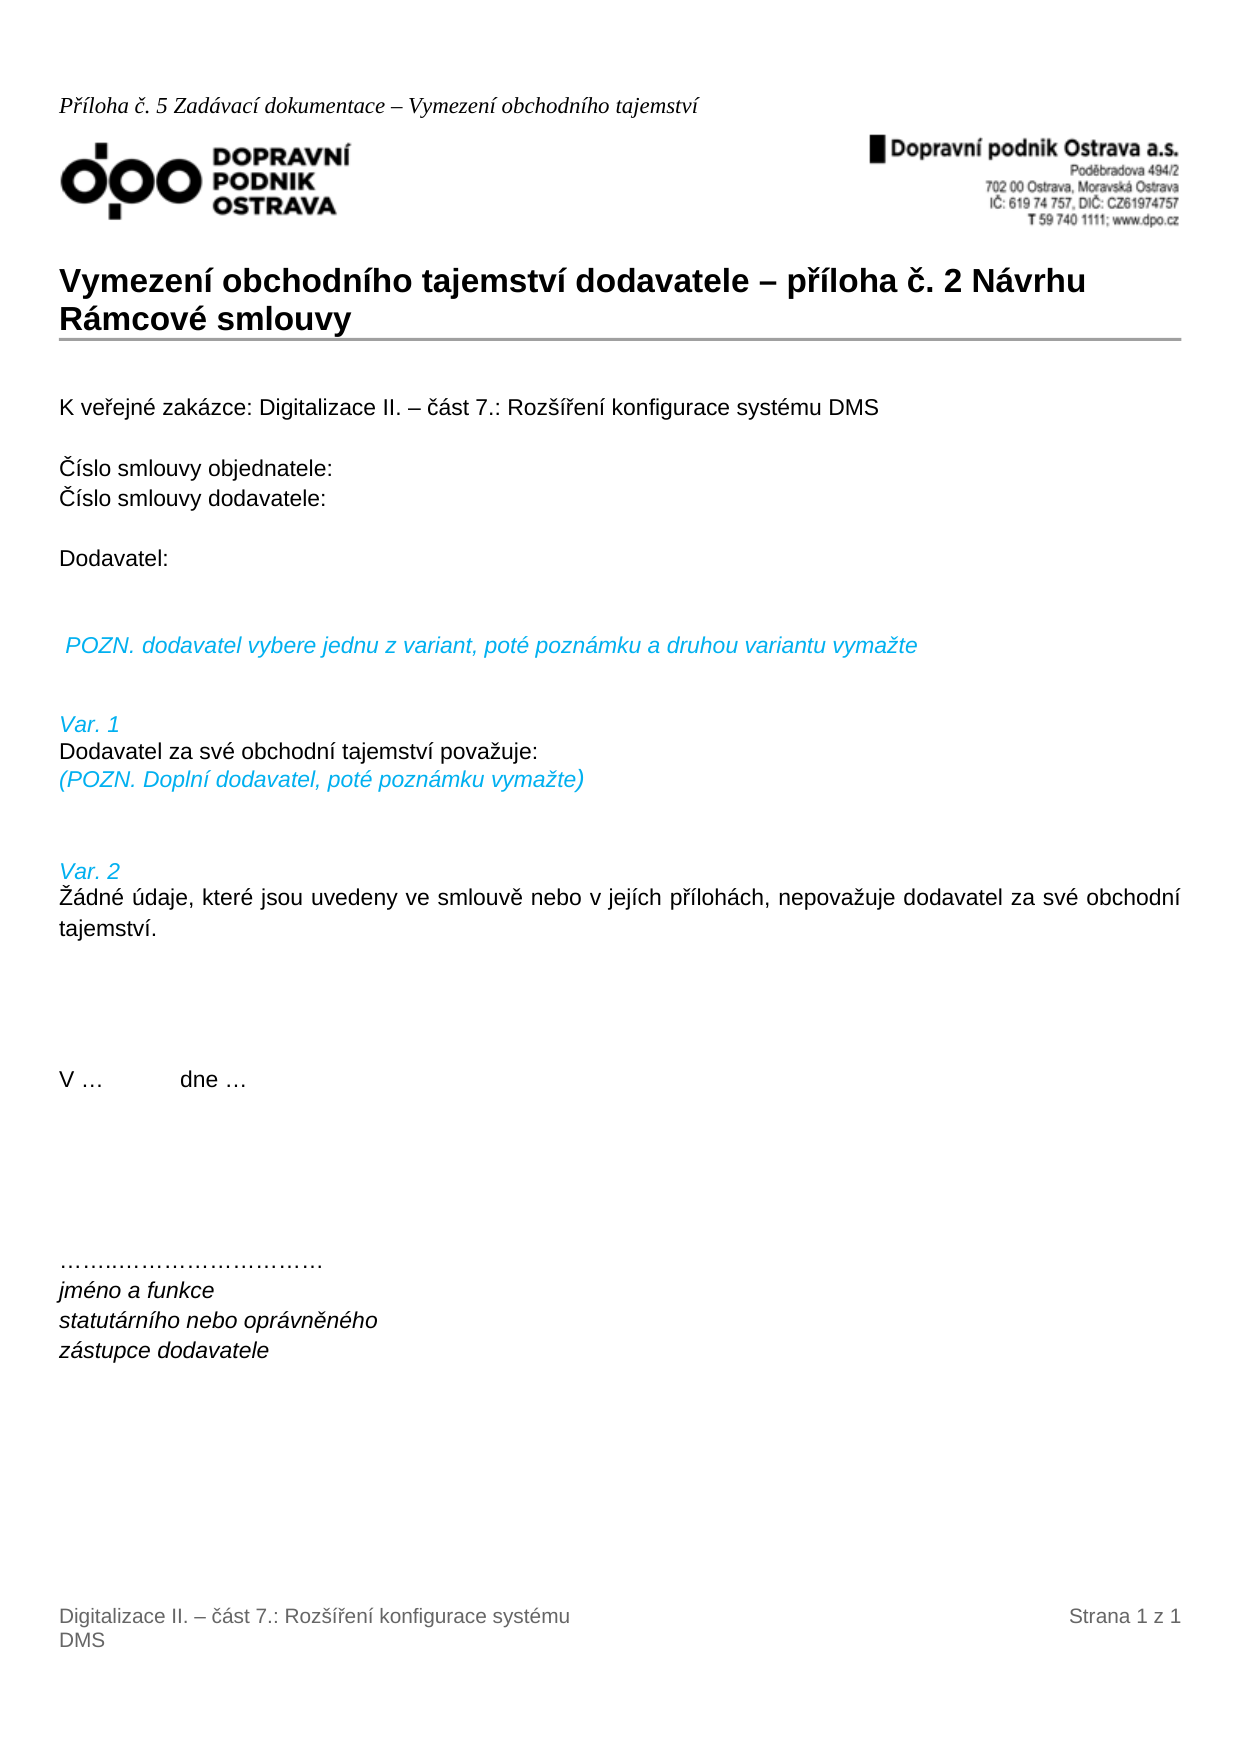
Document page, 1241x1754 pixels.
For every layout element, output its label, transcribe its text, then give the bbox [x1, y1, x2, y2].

text ……..……………………… [59, 1247, 1181, 1273]
text Var. 1 [59, 711, 1181, 738]
picture [58, 140, 355, 223]
text Var. 2 [59, 858, 1181, 884]
text Dodavatel za své obchodní tajemství považuje: [59, 738, 1181, 764]
text V … dne … [59, 1066, 1181, 1092]
picture [867, 132, 1182, 231]
text K veřejné zakázce: Digitalizace II. – část 7.: Rozšíření konfigurace systému DMS [59, 394, 1181, 421]
text (POZN. Doplní dodavatel, poté poznámku vymažte) [59, 764, 1181, 793]
text jméno a funkce [59, 1277, 1181, 1303]
subtitle Vymezení obchodního tajemství dodavatele – příloha č. 2 Návrhu Rámcové smlouvy [59, 261, 1181, 337]
text zástupce dodavatele [59, 1337, 1181, 1364]
text statutárního nebo oprávněného [59, 1307, 1181, 1333]
text Žádné údaje, které jsou uvedeny ve smlouvě nebo v jejích přílohách, nepovažuje dodavatel za své obchodní tajemství. [59, 884, 1181, 941]
text Číslo smlouvy objednatele: [59, 455, 1181, 481]
text Dodavatel: [59, 545, 1181, 572]
text Číslo smlouvy dodavatele: [59, 485, 1181, 511]
text POZN. dodavatel vybere jednu z variant, poté poznámku a druhou variantu vymažte [59, 632, 1181, 658]
